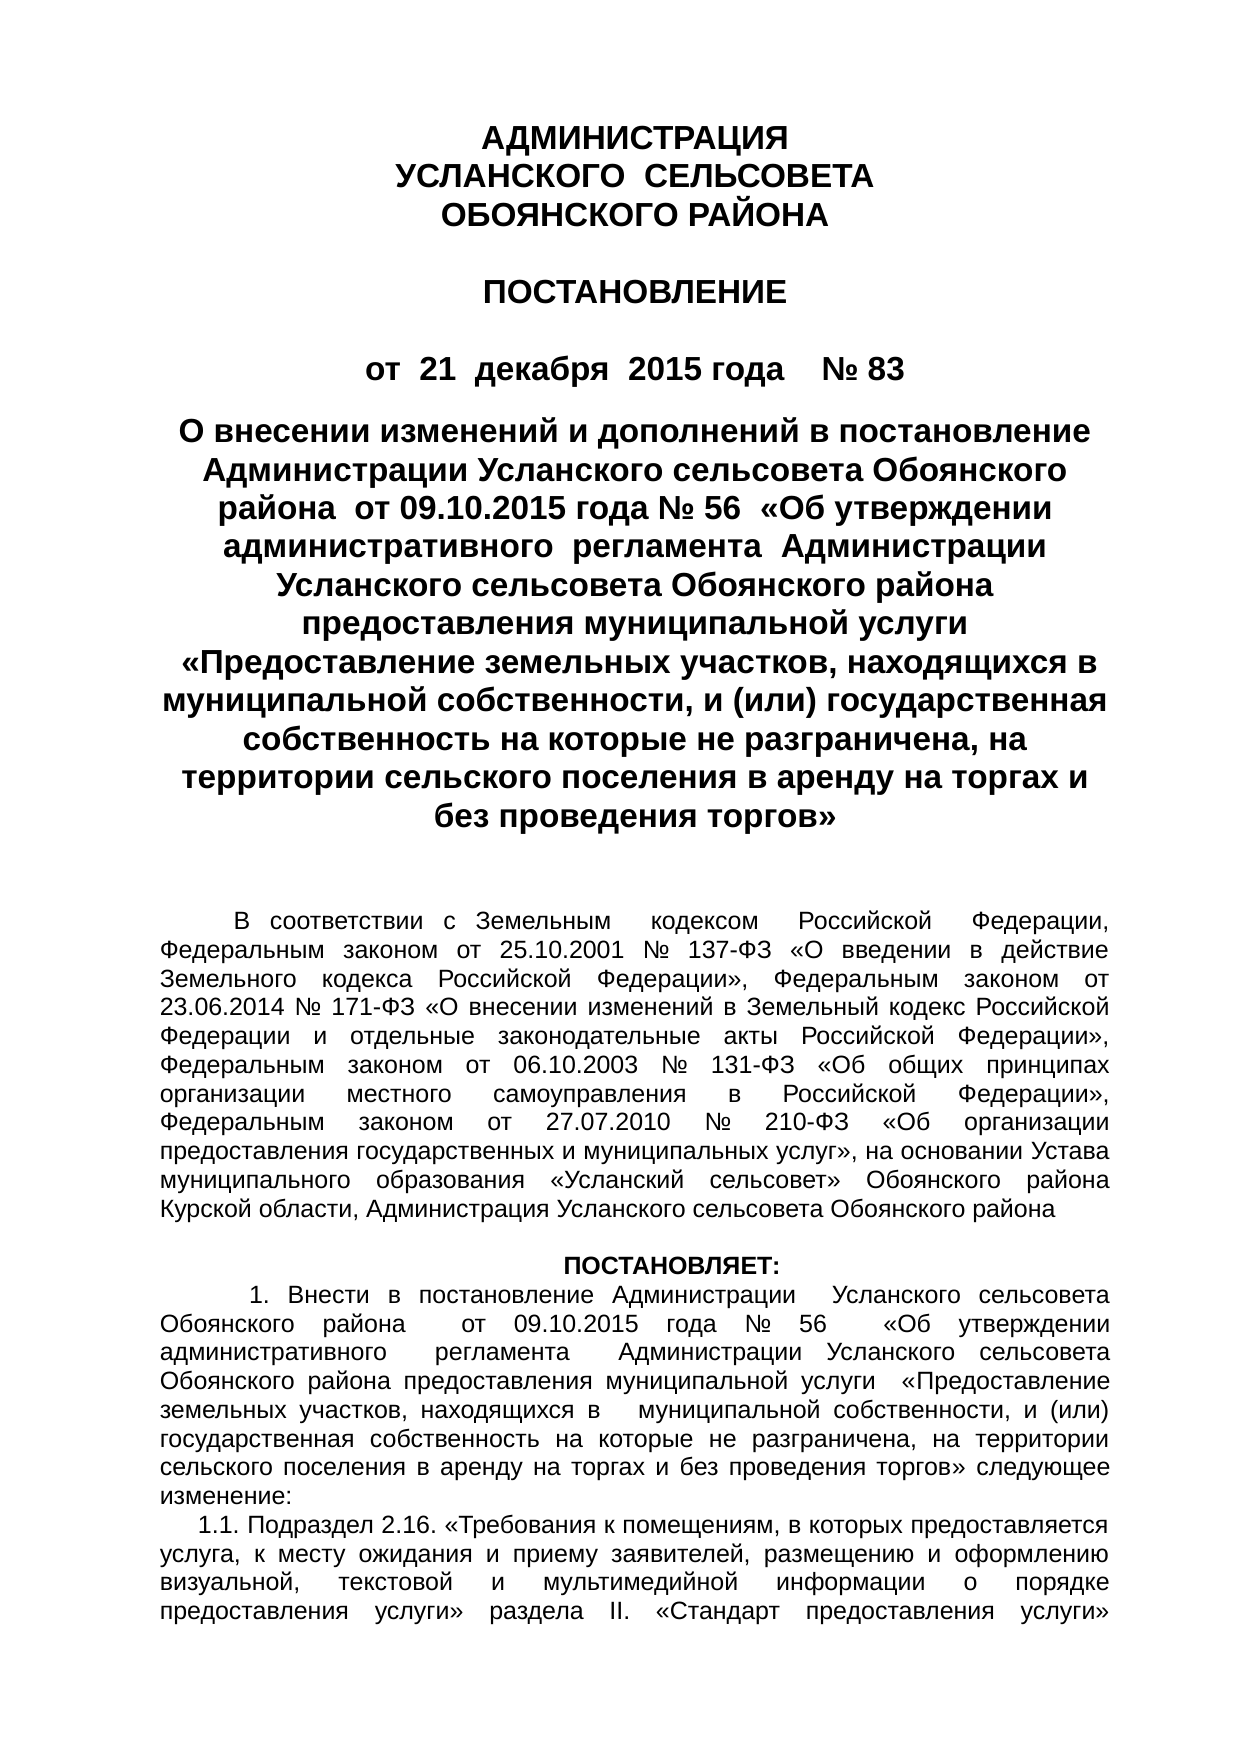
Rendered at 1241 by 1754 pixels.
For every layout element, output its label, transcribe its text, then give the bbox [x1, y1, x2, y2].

text ПОСТАНОВЛЯЕТ: [159, 1251, 1110, 1280]
text УСЛАНСКОГО СЕЛЬСОВЕТА [159, 157, 1110, 195]
text АДМИНИСТРАЦИЯ [159, 118, 1110, 157]
text О внесении изменений и дополнений в постановление Администрации Усланского сельсовета Обоянского района от 09.10.2015 года № 56 «Об утверждении административного регламента Администрации Усланского сельсовета Обоянского района предоставления муниципальной услуги [159, 411, 1110, 642]
text от 21 декабря 2015 года № 83 [159, 349, 1110, 387]
text 1. Внести в постановление Администрации Усланского сельсовета Обоянского района от 09.10.2015 года № 56 «Об утверждении административного регламента Администрации Усланского сельсовета Обоянского района предоставления муниципальной услуги «Предоставление земельных участков, находящихся в муниципальной собственности, и (или) государственная собственность на которые не разграничена, на территории сельского поселения в аренду на торгах и без проведения торгов» следующее изменение: [159, 1280, 1110, 1510]
text В соответствии с Земельным кодексом Российской Федерации, Федеральным законом от 25.10.2001 № 137-ФЗ «О введении в действие Земельного кодекса Российской Федерации», Федеральным законом от 23.06.2014 № 171-ФЗ «О внесении изменений в Земельный кодекс Российской Федерации и отдельные законодательные акты Российской Федерации», Федеральным законом от 06.10.2003 № 131-ФЗ «Об общих принципах организации местного самоуправления в Российской Федерации», Федеральным законом от 27.07.2010 № 210-ФЗ «Об организации предоставления государственных и муниципальных услуг», на основании Устава муниципального образования «Усланский сельсовет» Обоянского района Курской области, Администрация Усланского сельсовета Обоянского района [159, 906, 1110, 1222]
text ПОСТАНОВЛЕНИЕ [159, 272, 1110, 310]
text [159, 1510, 1110, 1625]
text «Предоставление земельных участков, находящихся в муниципальной собственности, и (или) государственная собственность на которые не разграничена, на территории сельского поселения в аренду на торгах и без проведения торгов» [159, 642, 1110, 834]
text ОБОЯНСКОГО РАЙОНА [159, 195, 1110, 233]
